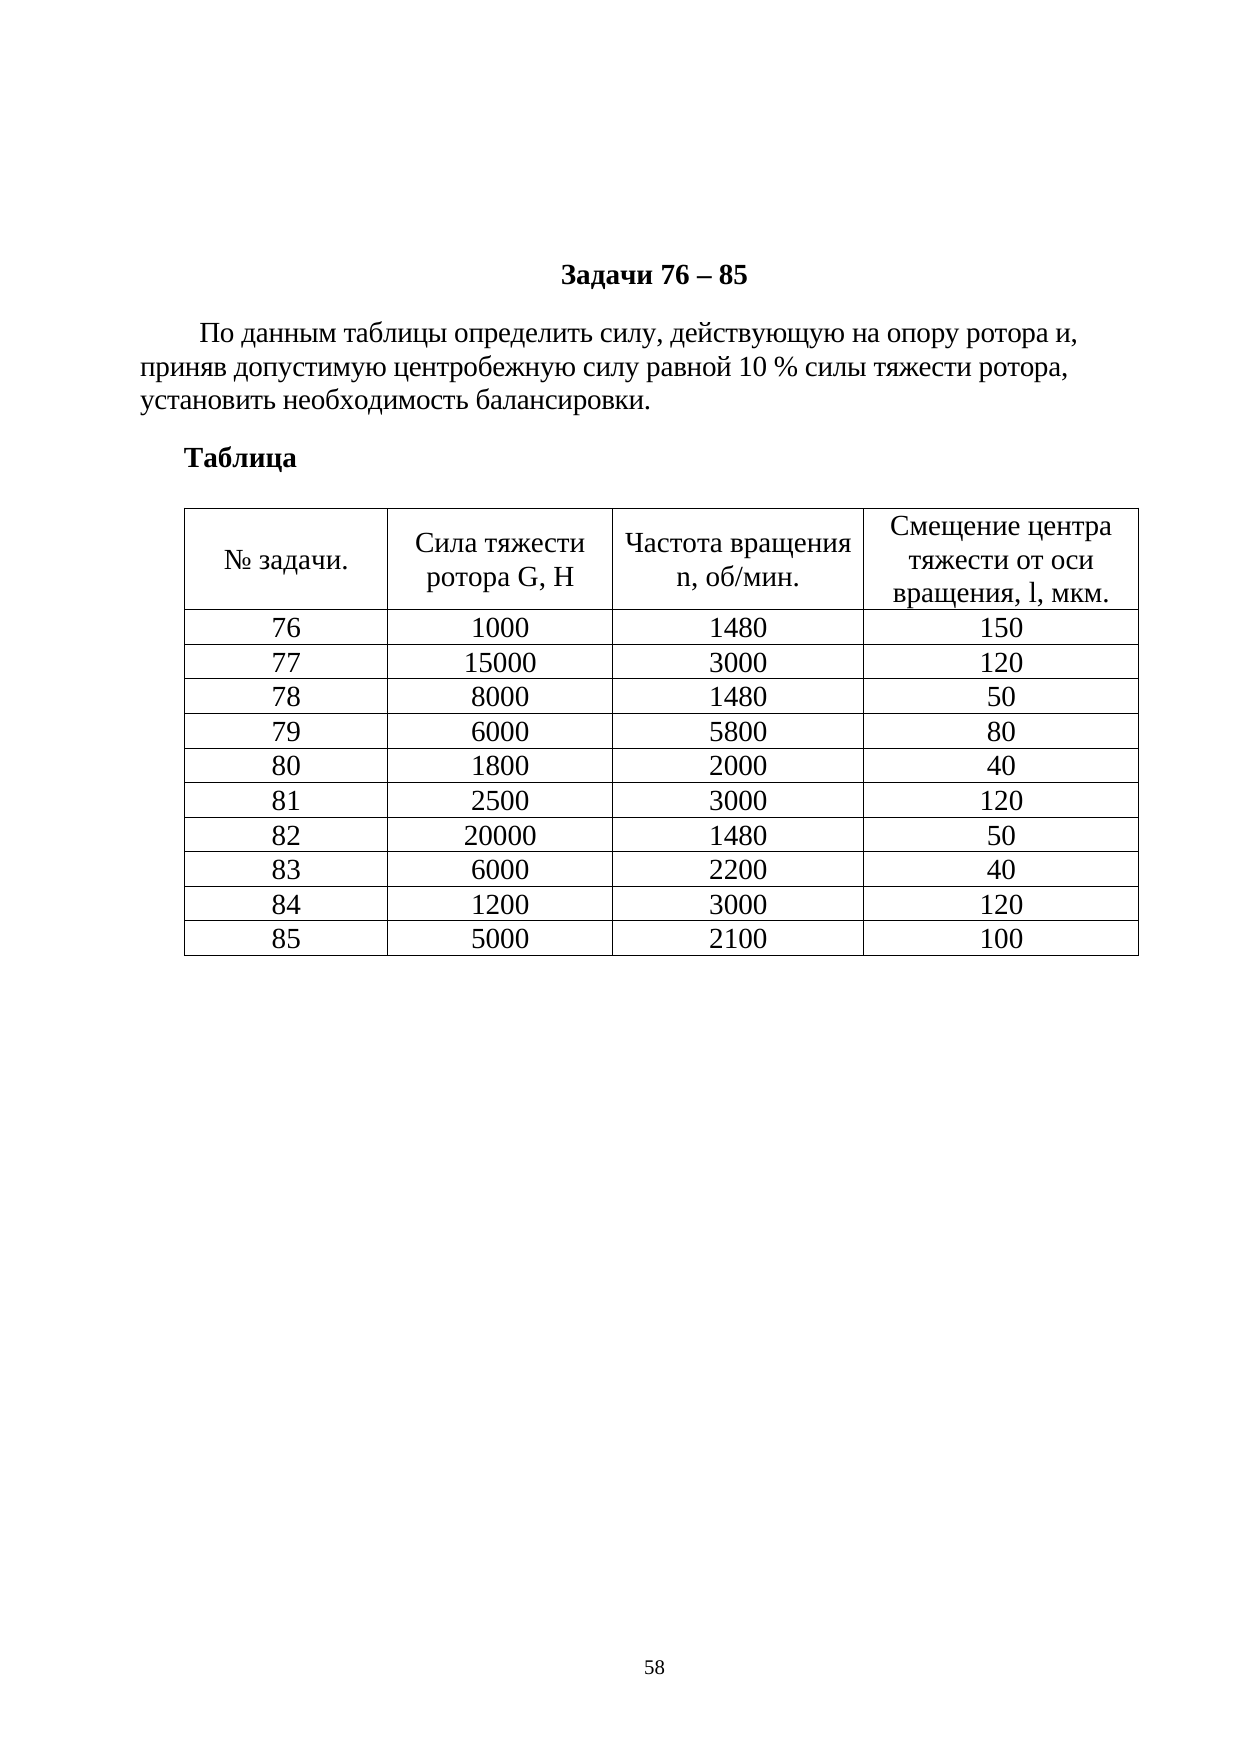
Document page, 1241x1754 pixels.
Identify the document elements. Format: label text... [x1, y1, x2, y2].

table_cell 15000 [388, 645, 612, 678]
table_cell 2500 [388, 783, 612, 817]
table_cell 1200 [388, 887, 612, 920]
table_cell 1480 [613, 679, 863, 713]
table_cell 3000 [613, 645, 863, 678]
table_header Сила тяжести ротора G, Н [388, 509, 612, 609]
table_cell 79 [185, 714, 387, 747]
table_cell 2100 [613, 921, 863, 955]
table_cell 80 [864, 714, 1138, 747]
table_cell 150 [864, 610, 1138, 644]
table_cell 78 [185, 679, 387, 713]
table_cell 2000 [613, 749, 863, 782]
table_cell 5000 [388, 921, 612, 955]
table_cell 76 [185, 610, 387, 644]
table_cell 120 [864, 783, 1138, 817]
text Задачи 76 – 85 [140, 257, 1169, 291]
table_cell 3000 [613, 783, 863, 817]
table_header Смещение центра тяжести от оси вращения, l, мкм. [864, 509, 1138, 609]
table_header № задачи. [185, 509, 387, 609]
table_cell 2200 [613, 852, 863, 886]
table_cell 1480 [613, 818, 863, 851]
table_cell 100 [864, 921, 1138, 955]
table_cell 81 [185, 783, 387, 817]
table_cell 80 [185, 749, 387, 782]
table_cell 3000 [613, 887, 863, 920]
table_cell 84 [185, 887, 387, 920]
table_header Частота вращения n, об/мин. [613, 509, 863, 609]
table_cell 50 [864, 818, 1138, 851]
table_cell 1000 [388, 610, 612, 644]
table_cell 1480 [613, 610, 863, 644]
table_cell 120 [864, 887, 1138, 920]
table_cell 40 [864, 852, 1138, 886]
table_cell 5800 [613, 714, 863, 747]
table_cell 85 [185, 921, 387, 955]
table_cell 6000 [388, 852, 612, 886]
table_cell 6000 [388, 714, 612, 747]
table_cell 82 [185, 818, 387, 851]
table_cell 83 [185, 852, 387, 886]
table_cell 1800 [388, 749, 612, 782]
table_cell 50 [864, 679, 1138, 713]
table_cell 8000 [388, 679, 612, 713]
table_cell 77 [185, 645, 387, 678]
table_cell 40 [864, 749, 1138, 782]
table_cell 20000 [388, 818, 612, 851]
table_cell 120 [864, 645, 1138, 678]
text По данным таблицы определить силу, действующую на опору ротора и, приняв допустимую центробежную силу равной 10 % силы тяжести ротора, установить необходимость балансировки. [140, 316, 1169, 416]
text Таблица [140, 440, 1169, 474]
